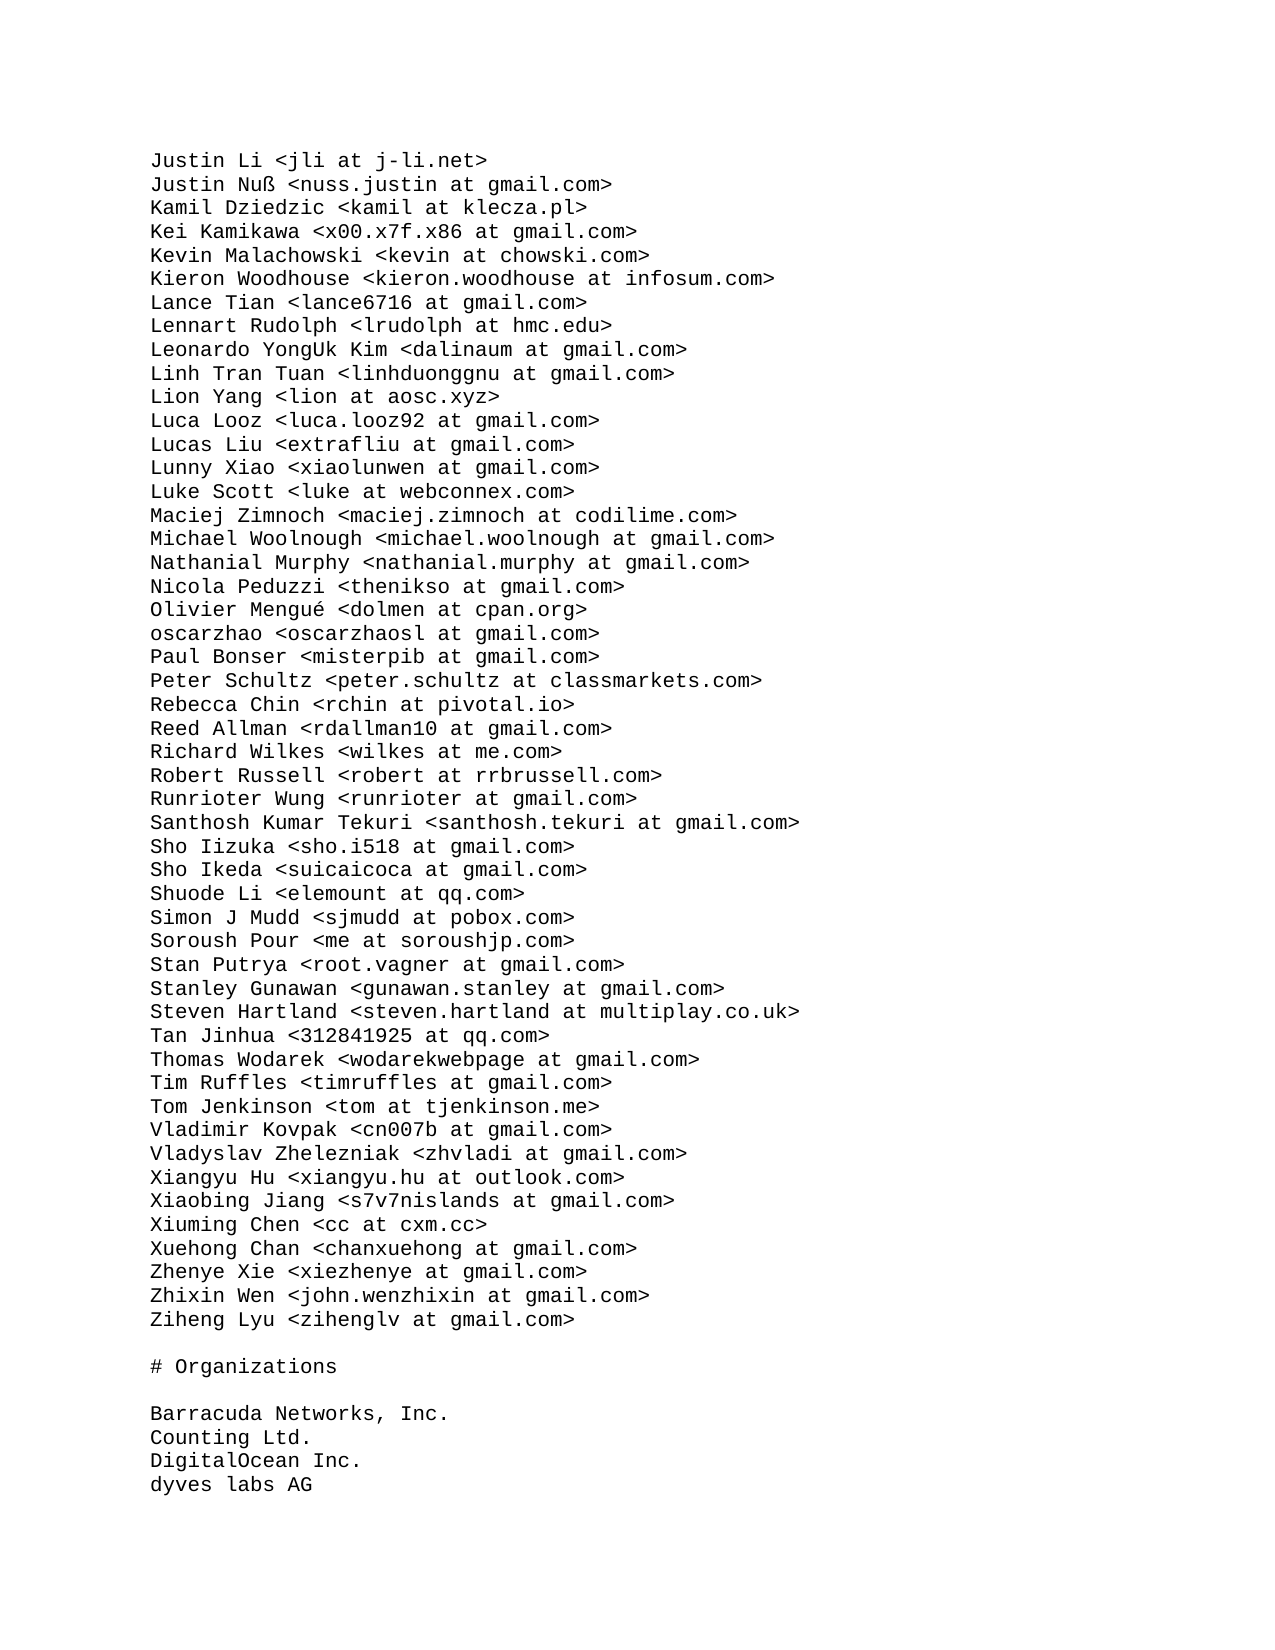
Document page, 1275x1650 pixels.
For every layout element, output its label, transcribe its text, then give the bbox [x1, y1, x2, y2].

text Kamil Dziedzic <kamil at klecza.pl> [150, 197, 1125, 221]
text Lance Tian <lance6716 at gmail.com> [150, 292, 1125, 316]
text Peter Schultz <peter.schultz at classmarkets.com> [150, 670, 1125, 694]
text Simon J Mudd <sjmudd at pobox.com> [150, 907, 1125, 930]
text Xiaobing Jiang <s7v7nislands at gmail.com> [150, 1190, 1125, 1214]
text Tom Jenkinson <tom at tjenkinson.me> [150, 1096, 1125, 1119]
text Zhenye Xie <xiezhenye at gmail.com> [150, 1261, 1125, 1285]
text Stanley Gunawan <gunawan.stanley at gmail.com> [150, 978, 1125, 1001]
text Lion Yang <lion at aosc.xyz> [150, 386, 1125, 410]
text Robert Russell <robert at rrbrussell.com> [150, 765, 1125, 788]
text Tim Ruffles <timruffles at gmail.com> [150, 1072, 1125, 1096]
text Rebecca Chin <rchin at pivotal.io> [150, 694, 1125, 717]
text Paul Bonser <misterpib at gmail.com> [150, 647, 1125, 670]
text Soroush Pour <me at soroushjp.com> [150, 930, 1125, 954]
text Tan Jinhua <312841925 at qq.com> [150, 1025, 1125, 1048]
text Xiuming Chen <cc at cxm.cc> [150, 1214, 1125, 1238]
text Santhosh Kumar Tekuri <santhosh.tekuri at gmail.com> [150, 812, 1125, 836]
text Luke Scott <luke at webconnex.com> [150, 481, 1125, 505]
text Kieron Woodhouse <kieron.woodhouse at infosum.com> [150, 268, 1125, 292]
text Xiangyu Hu <xiangyu.hu at outlook.com> [150, 1167, 1125, 1190]
text Vladimir Kovpak <cn007b at gmail.com> [150, 1119, 1125, 1143]
text Kevin Malachowski <kevin at chowski.com> [150, 244, 1125, 268]
text Olivier Mengué <dolmen at cpan.org> [150, 599, 1125, 623]
text DigitalOcean Inc. [150, 1451, 1125, 1474]
text Maciej Zimnoch <maciej.zimnoch at codilime.com> [150, 505, 1125, 528]
text Nathanial Murphy <nathanial.murphy at gmail.com> [150, 552, 1125, 576]
text Leonardo YongUk Kim <dalinaum at gmail.com> [150, 339, 1125, 363]
text Lunny Xiao <xiaolunwen at gmail.com> [150, 457, 1125, 481]
text Nicola Peduzzi <thenikso at gmail.com> [150, 576, 1125, 599]
text Ziheng Lyu <zihenglv at gmail.com> [150, 1309, 1125, 1332]
text Shuode Li <elemount at qq.com> [150, 883, 1125, 907]
text Justin Nuß <nuss.justin at gmail.com> [150, 174, 1125, 197]
text Steven Hartland <steven.hartland at multiplay.co.uk> [150, 1001, 1125, 1025]
text Sho Iizuka <sho.i518 at gmail.com> [150, 836, 1125, 859]
text Richard Wilkes <wilkes at me.com> [150, 741, 1125, 765]
text oscarzhao <oscarzhaosl at gmail.com> [150, 623, 1125, 647]
text Michael Woolnough <michael.woolnough at gmail.com> [150, 528, 1125, 552]
text Linh Tran Tuan <linhduonggnu at gmail.com> [150, 363, 1125, 386]
text dyves labs AG [150, 1474, 1125, 1498]
text Counting Ltd. [150, 1427, 1125, 1451]
text Luca Looz <luca.looz92 at gmail.com> [150, 410, 1125, 434]
text # Organizations [150, 1356, 1125, 1379]
text Lucas Liu <extrafliu at gmail.com> [150, 434, 1125, 457]
text Xuehong Chan <chanxuehong at gmail.com> [150, 1238, 1125, 1261]
text Stan Putrya <root.vagner at gmail.com> [150, 954, 1125, 978]
text Reed Allman <rdallman10 at gmail.com> [150, 717, 1125, 741]
text Lennart Rudolph <lrudolph at hmc.edu> [150, 316, 1125, 339]
text Thomas Wodarek <wodarekwebpage at gmail.com> [150, 1048, 1125, 1072]
text Justin Li <jli at j-li.net> [150, 150, 1125, 174]
text Vladyslav Zhelezniak <zhvladi at gmail.com> [150, 1143, 1125, 1167]
text Zhixin Wen <john.wenzhixin at gmail.com> [150, 1285, 1125, 1309]
text Sho Ikeda <suicaicoca at gmail.com> [150, 859, 1125, 883]
text Barracuda Networks, Inc. [150, 1403, 1125, 1427]
text Runrioter Wung <runrioter at gmail.com> [150, 788, 1125, 812]
text Kei Kamikawa <x00.x7f.x86 at gmail.com> [150, 221, 1125, 244]
